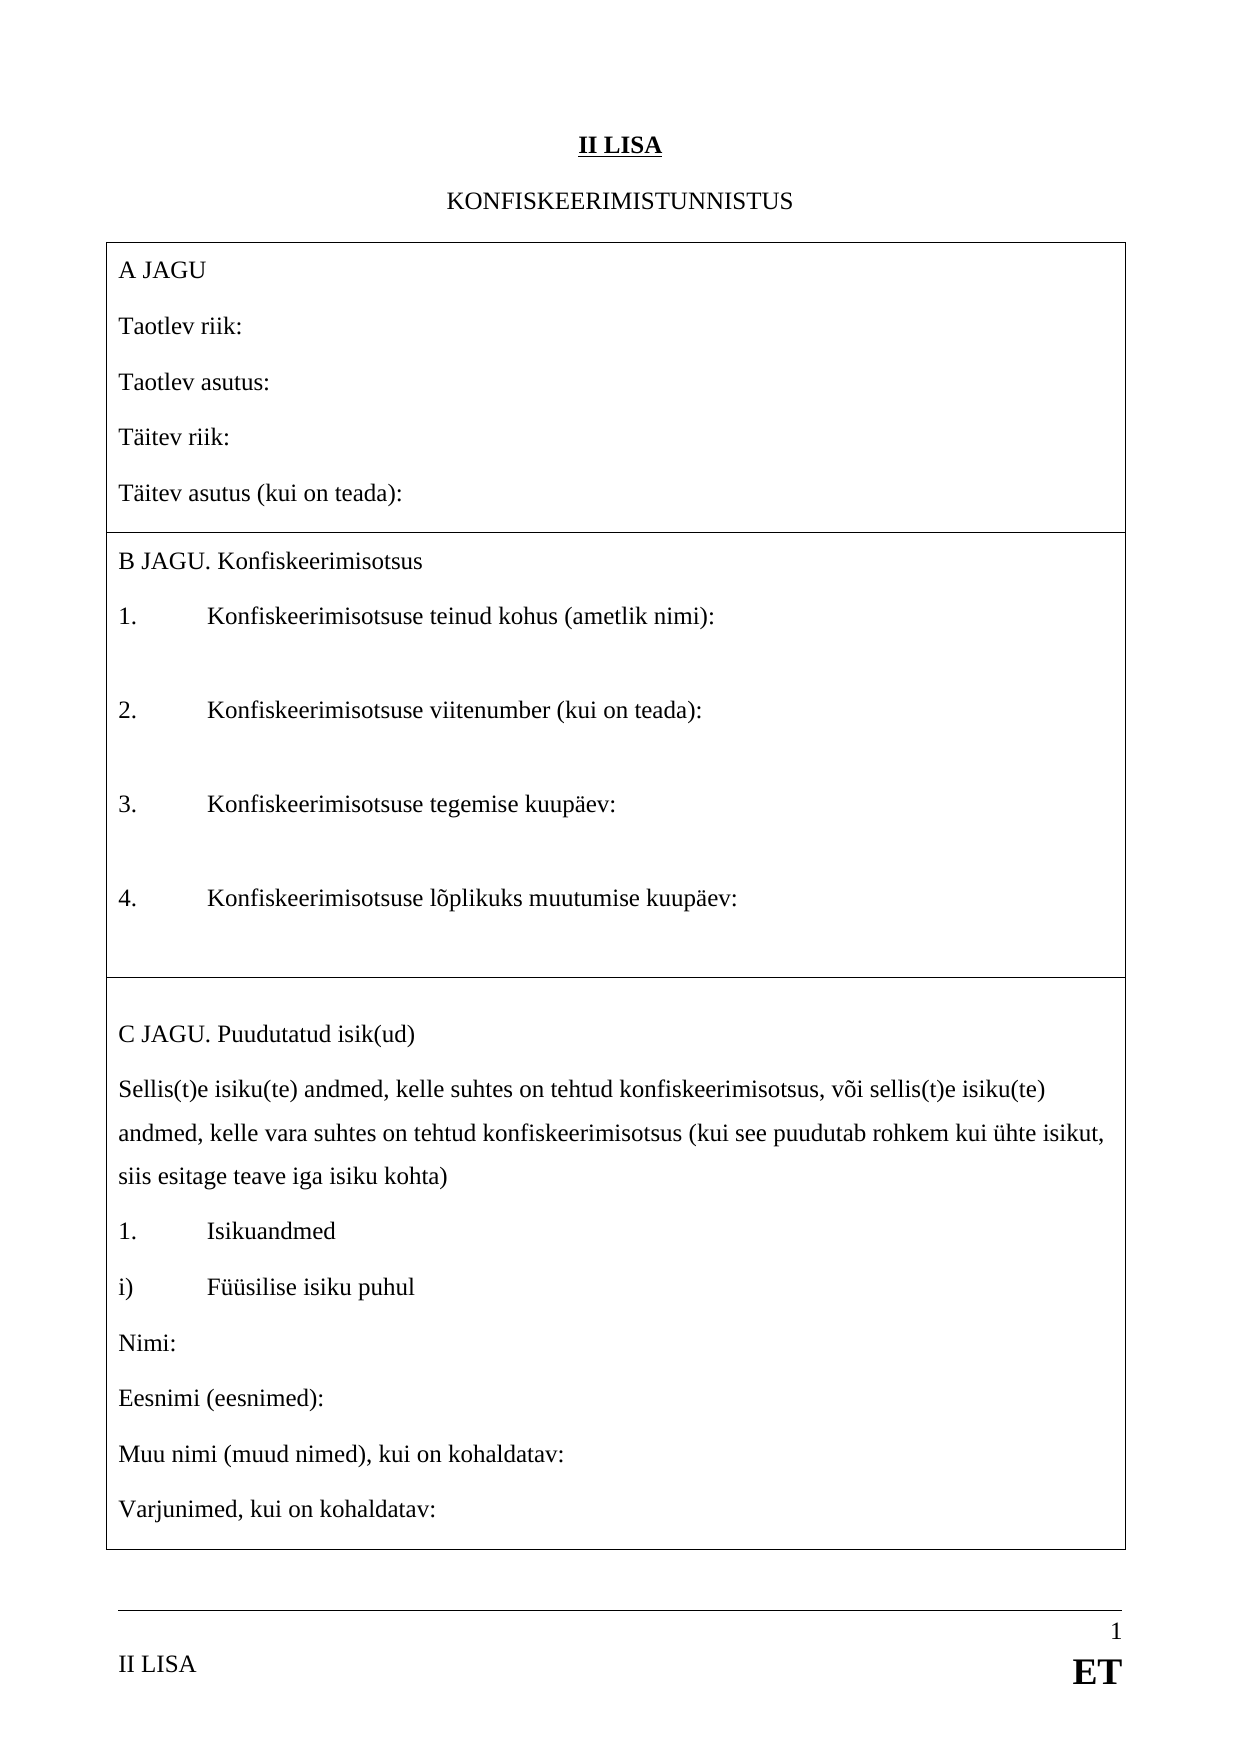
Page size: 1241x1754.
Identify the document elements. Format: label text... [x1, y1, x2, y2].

table_header A JAGU Taotlev riik: Taotlev asutus: Täitev riik: Täitev asutus (kui on teada): [107, 243, 1125, 532]
table_cell B JAGU. Konfiskeerimisotsus 1. Konfiskeerimisotsuse teinud kohus (ametlik nimi): 2. Konfiskeerimisotsuse viitenumber (kui on teada): 3. Konfiskeerimisotsuse tegemise kuupäev: 4. Konfiskeerimisotsuse lõplikuks muutumise kuupäev: [107, 533, 1125, 977]
table_cell [107, 978, 1125, 1006]
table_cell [107, 1006, 1125, 1549]
text KONFISKEERIMISTUNNISTUS [118, 186, 1122, 215]
text II LISA [118, 131, 1122, 159]
